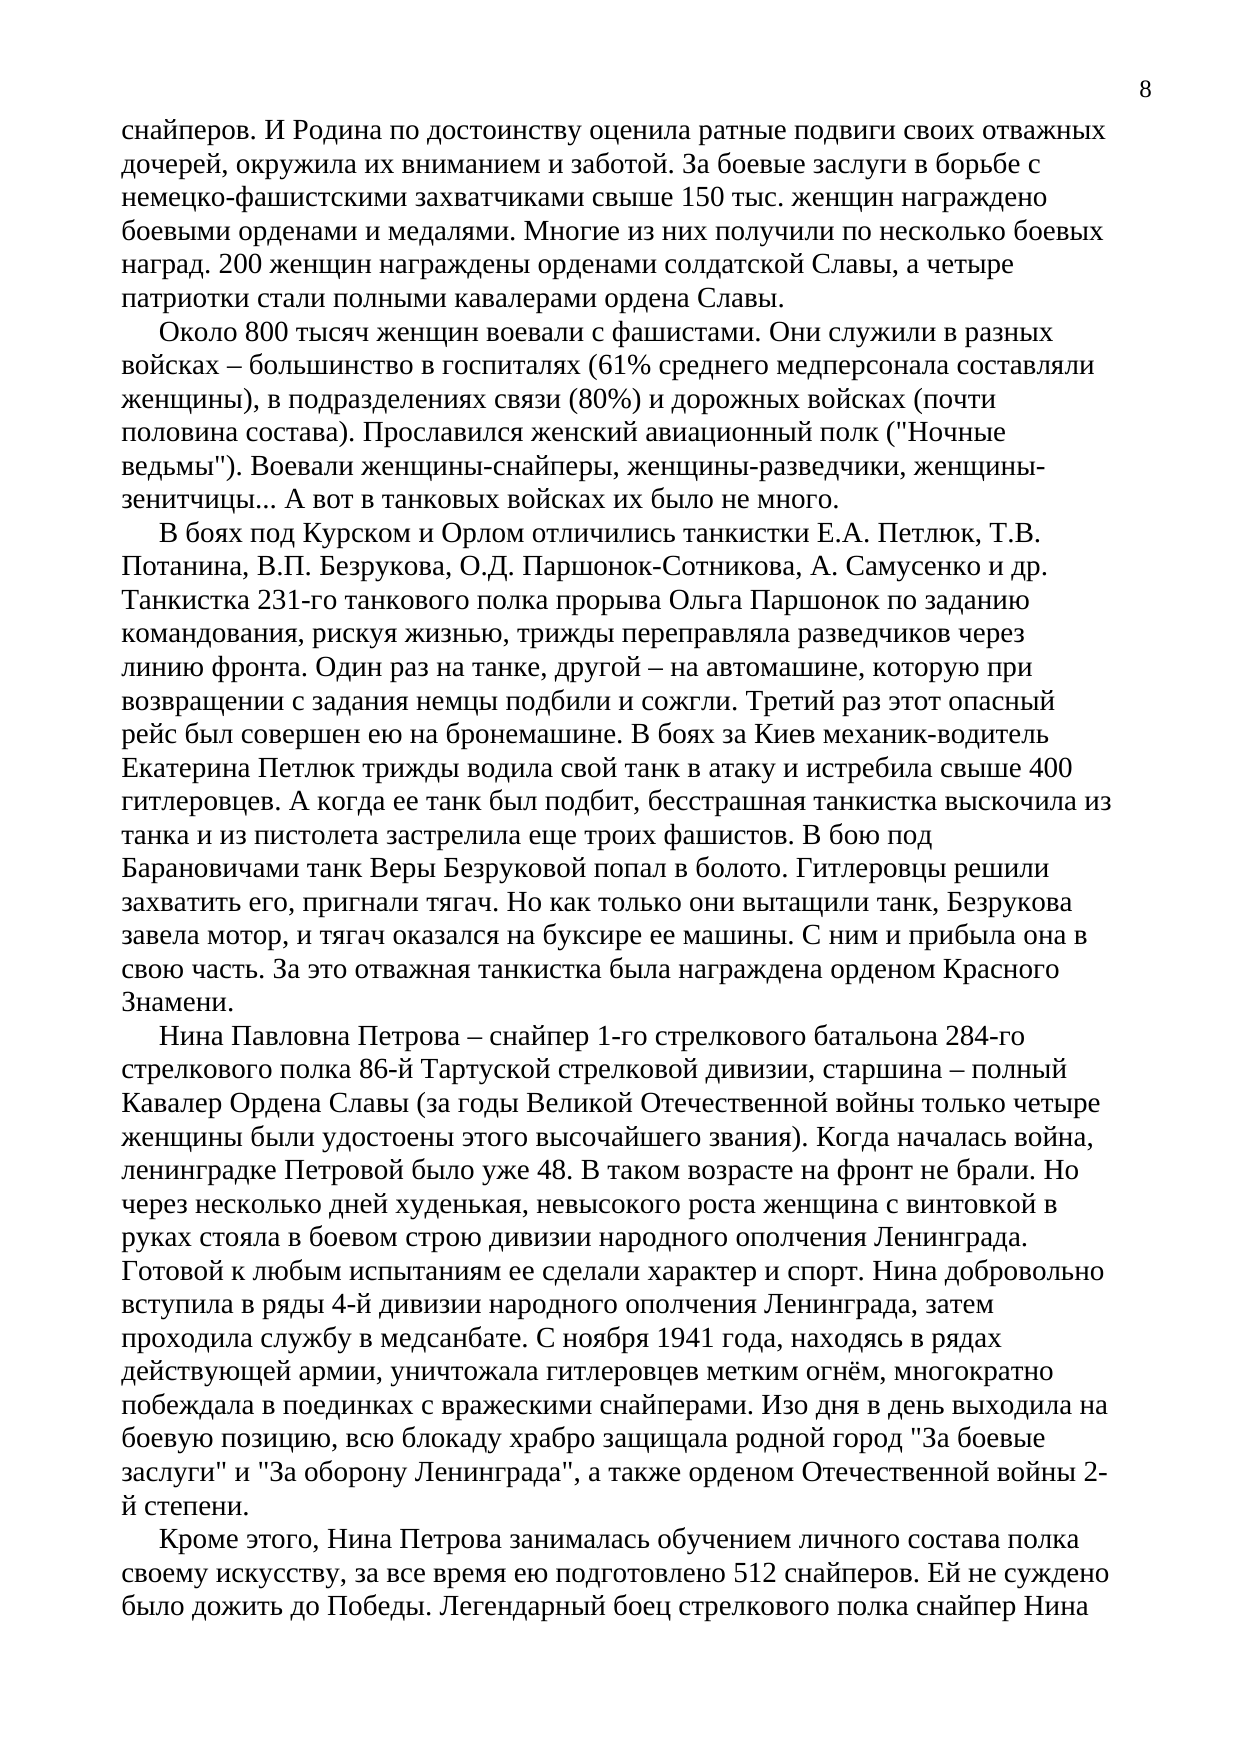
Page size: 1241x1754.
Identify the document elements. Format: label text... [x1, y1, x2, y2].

text В боях под Курском и Орлом отличились танкистки Е.А. Петлюк, Т.В. Потанина, В.П. Безрукова, О.Д. Паршонок-Сотникова, А. Самусенко и др. Танкистка 231-го танкового полка прорыва Ольга Паршонок по заданию командования, рискуя жизнью, трижды переправляла разведчиков через линию фронта. Один раз на танке, другой – на автомашине, которую при возвращении с задания немцы подбили и сожгли. Третий раз этот опасный рейс был совершен ею на бронемашине. В боях за Киев механик-водитель Екатерина Петлюк трижды водила свой танк в атаку и истребила свыше 400 гитлеровцев. А когда ее танк был подбит, бесстрашная танкистка выскочила из танка и из пистолета застрелила еще троих фашистов. В бою под Барановичами танк Веры Безруковой попал в болото. Гитлеровцы решили захватить его, пригнали тягач. Но как только они вытащили танк, Безрукова завела мотор, и тягач оказался на буксире ее машины. С ним и прибыла она в свою часть. За это отважная танкистка была награждена орденом Красного Знамени. [121, 515, 1115, 1018]
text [121, 1521, 1115, 1622]
text Нина Павловна Петрова – снайпер 1-го стрелкового батальона 284-го стрелкового полка 86-й Тартуской стрелковой дивизии, старшина – полный Кавалер Ордена Славы (за годы Великой Отечественной войны только четыре женщины были удостоены этого высочайшего звания). Когда началась война, ленинградке Петровой было уже 48. В таком возрасте на фронт не брали. Но через несколько дней худенькая, невысокого роста женщина с винтовкой в руках стояла в боевом строю дивизии народного ополчения Ленинграда. Готовой к любым испытаниям ее сделали характер и спорт. Нина добровольно вступила в ряды 4-й дивизии народного ополчения Ленинграда, затем проходила службу в медсанбате. С ноября 1941 года, находясь в рядах действующей армии, уничтожала гитлеровцев метким огнём, многократно побеждала в поединках с вражескими снайперами. Изо дня в день выходила на боевую позицию, всю блокаду храбро защищала родной город "За боевые заслуги" и "За оборону Ленинграда", а также орденом Отечественной войны 2-й степени. [121, 1018, 1115, 1521]
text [121, 112, 1115, 314]
text Около 800 тысяч женщин воевали с фашистами. Они служили в разных войсках – большинство в госпиталях (61% среднего медперсонала составляли женщины), в подразделениях связи (80%) и дорожных войсках (почти половина состава). Прославился женский авиационный полк ("Ночные ведьмы"). Воевали женщины-снайперы, женщины-разведчики, женщины-зенитчицы... А вот в танковых войсках их было не много. [121, 314, 1115, 515]
